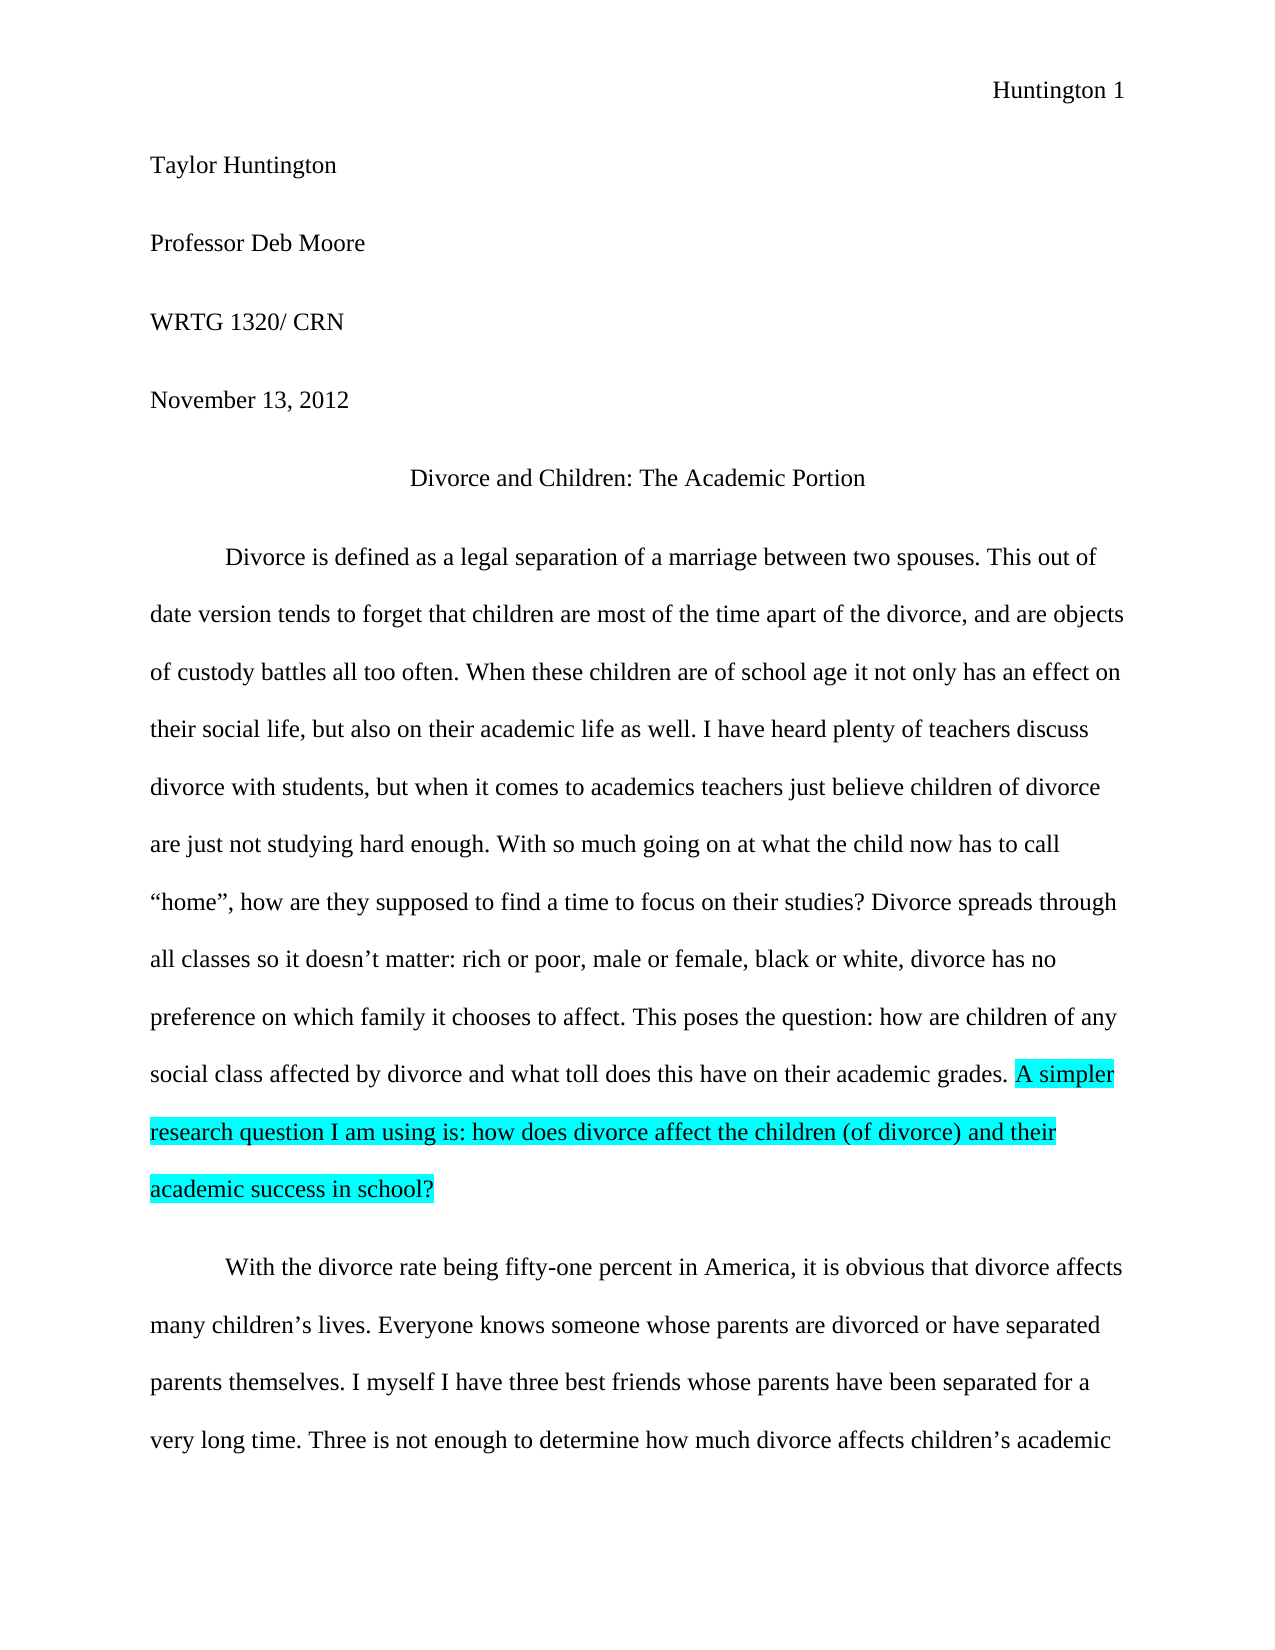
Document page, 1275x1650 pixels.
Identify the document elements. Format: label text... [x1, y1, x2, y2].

text WRTG 1320/ CRN [150, 307, 1125, 335]
text November 13, 2012 [150, 385, 1125, 414]
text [150, 1252, 1125, 1454]
text Divorce and Children: The Academic Portion [150, 463, 1125, 492]
text Divorce is defined as a legal separation of a marriage between two spouses. This out of date version tends to forget that children are most of the time apart of the divorce, and are objects of custody battles all too often. When these children are of school age it not only has an effect on their social life, but also on their academic life as well. I have heard plenty of teachers discuss divorce with students, but when it comes to academics teachers just believe children of divorce are just not studying hard enough. With so much going on at what the child now has to call “home”, how are they supposed to find a time to focus on their studies? Divorce spreads through all classes so it doesn’t matter: rich or poor, male or female, black or white, divorce has no preference on which family it chooses to affect. This poses the question: how are children of any social class affected by divorce and what toll does this have on their academic grades. A simpler research question I am using is: how does divorce affect the children (of divorce) and their academic success in school? [150, 542, 1125, 1203]
text Taylor Huntington [150, 150, 1125, 179]
text Professor Deb Moore [150, 228, 1125, 257]
